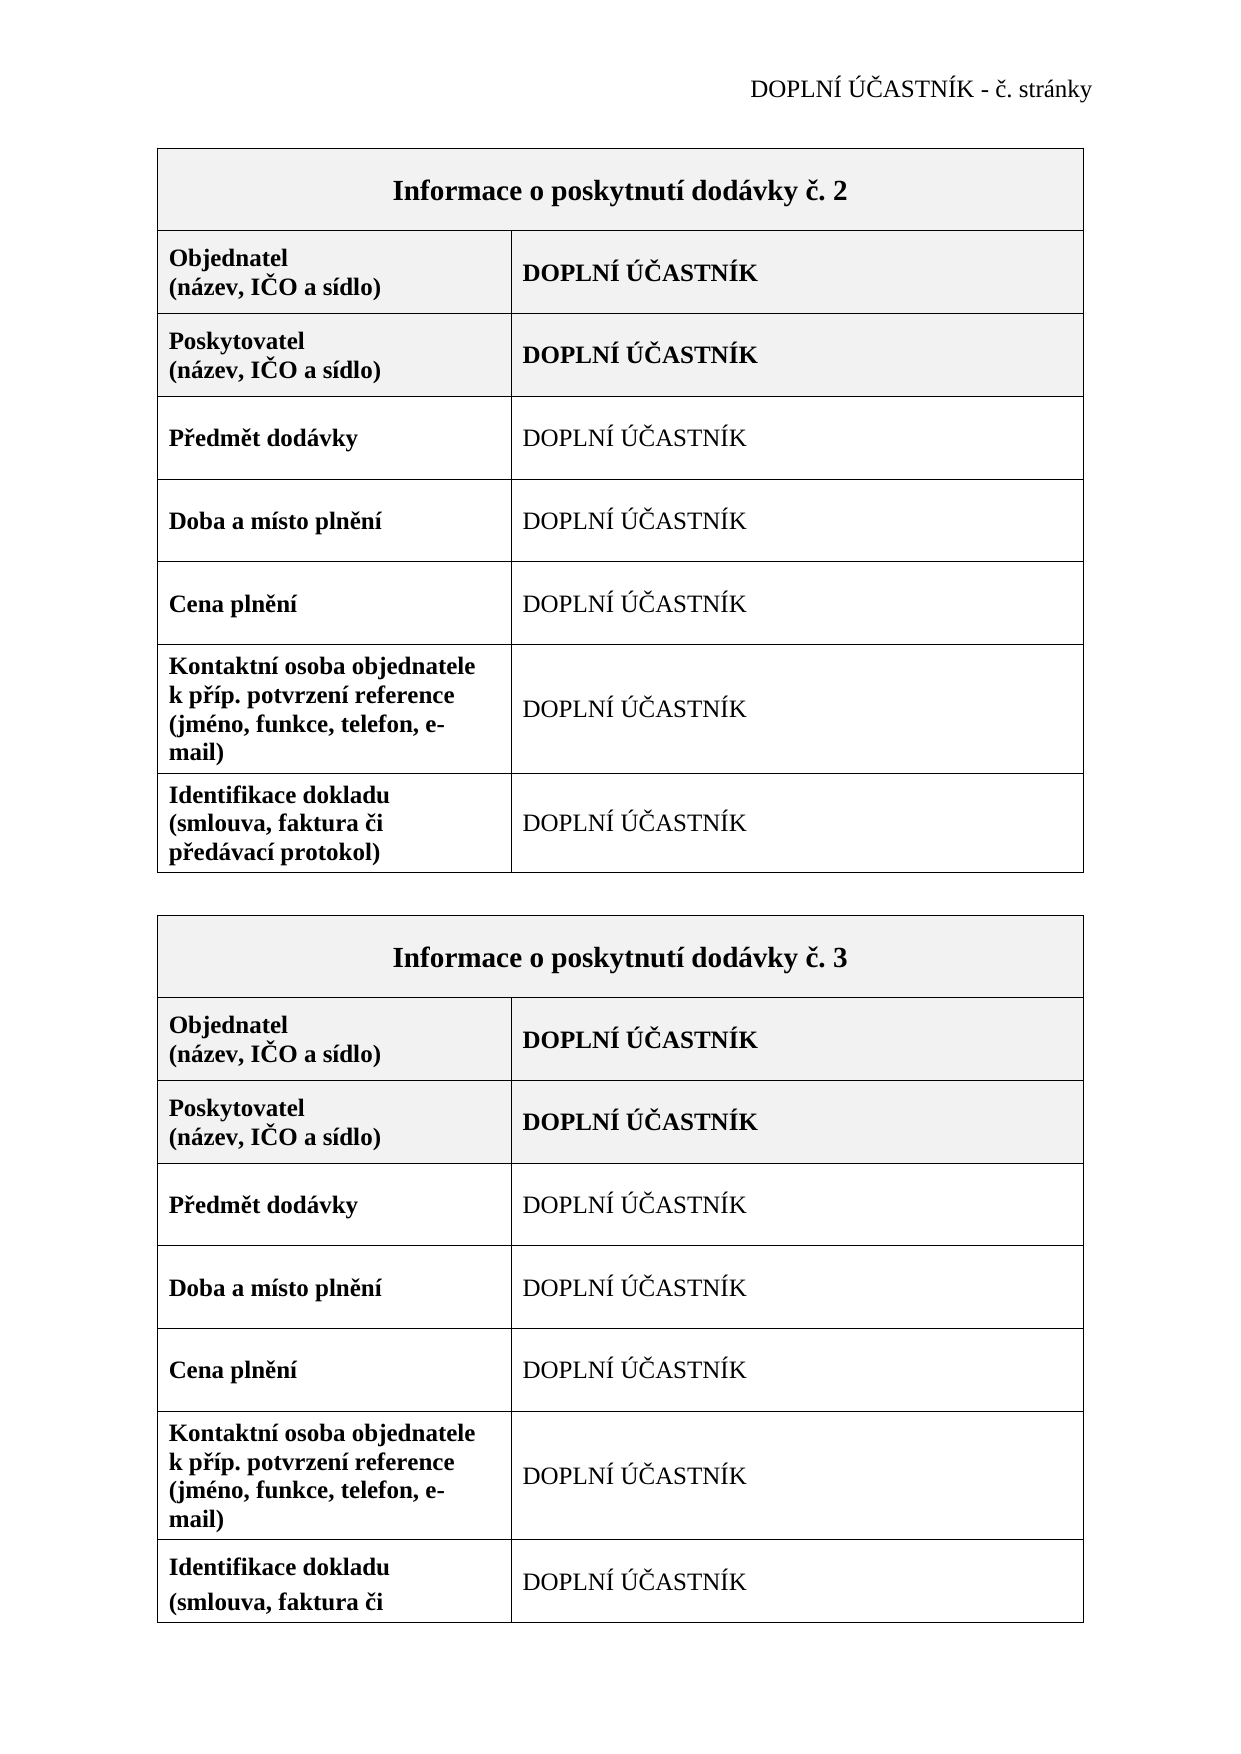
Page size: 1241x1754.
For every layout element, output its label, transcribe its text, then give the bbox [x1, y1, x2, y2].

table_cell DOPLNÍ ÚČASTNÍK [512, 480, 1083, 561]
table_cell Kontaktní osoba objednatele k příp. potvrzení reference (jméno, funkce, telefon, e-mail) [158, 645, 511, 772]
table_cell Poskytovatel (název, IČO a sídlo) [158, 1081, 511, 1163]
table_cell Kontaktní osoba objednatele k příp. potvrzení reference (jméno, funkce, telefon, e-mail) [158, 1412, 511, 1539]
table_cell Cena plnění [158, 1329, 511, 1411]
table_cell DOPLNÍ ÚČASTNÍK [512, 1540, 1083, 1622]
table_cell Objednatel (název, IČO a sídlo) [158, 231, 511, 313]
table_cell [158, 1540, 511, 1622]
table_cell DOPLNÍ ÚČASTNÍK [512, 1164, 1083, 1245]
table_cell DOPLNÍ ÚČASTNÍK [512, 1412, 1083, 1539]
table_cell DOPLNÍ ÚČASTNÍK [512, 231, 1083, 313]
table_cell DOPLNÍ ÚČASTNÍK [512, 397, 1083, 478]
table_header Informace o poskytnutí dodávky č. 2 [158, 149, 1083, 230]
table_cell DOPLNÍ ÚČASTNÍK [512, 998, 1083, 1080]
table_cell DOPLNÍ ÚČASTNÍK [512, 1081, 1083, 1163]
table_cell DOPLNÍ ÚČASTNÍK [512, 774, 1083, 872]
table_cell Poskytovatel (název, IČO a sídlo) [158, 314, 511, 396]
table_cell Doba a místo plnění [158, 480, 511, 561]
table_header Informace o poskytnutí dodávky č. 3 [158, 916, 1083, 997]
table_cell Objednatel (název, IČO a sídlo) [158, 998, 511, 1080]
table_cell Identifikace dokladu (smlouva, faktura či předávací protokol) [158, 774, 511, 872]
table_cell DOPLNÍ ÚČASTNÍK [512, 1329, 1083, 1411]
table_cell Doba a místo plnění [158, 1246, 511, 1328]
table_cell Předmět dodávky [158, 1164, 511, 1245]
table_cell Cena plnění [158, 562, 511, 644]
table_cell DOPLNÍ ÚČASTNÍK [512, 314, 1083, 396]
table_cell Předmět dodávky [158, 397, 511, 478]
table_cell DOPLNÍ ÚČASTNÍK [512, 1246, 1083, 1328]
table_cell DOPLNÍ ÚČASTNÍK [512, 562, 1083, 644]
table_cell DOPLNÍ ÚČASTNÍK [512, 645, 1083, 772]
